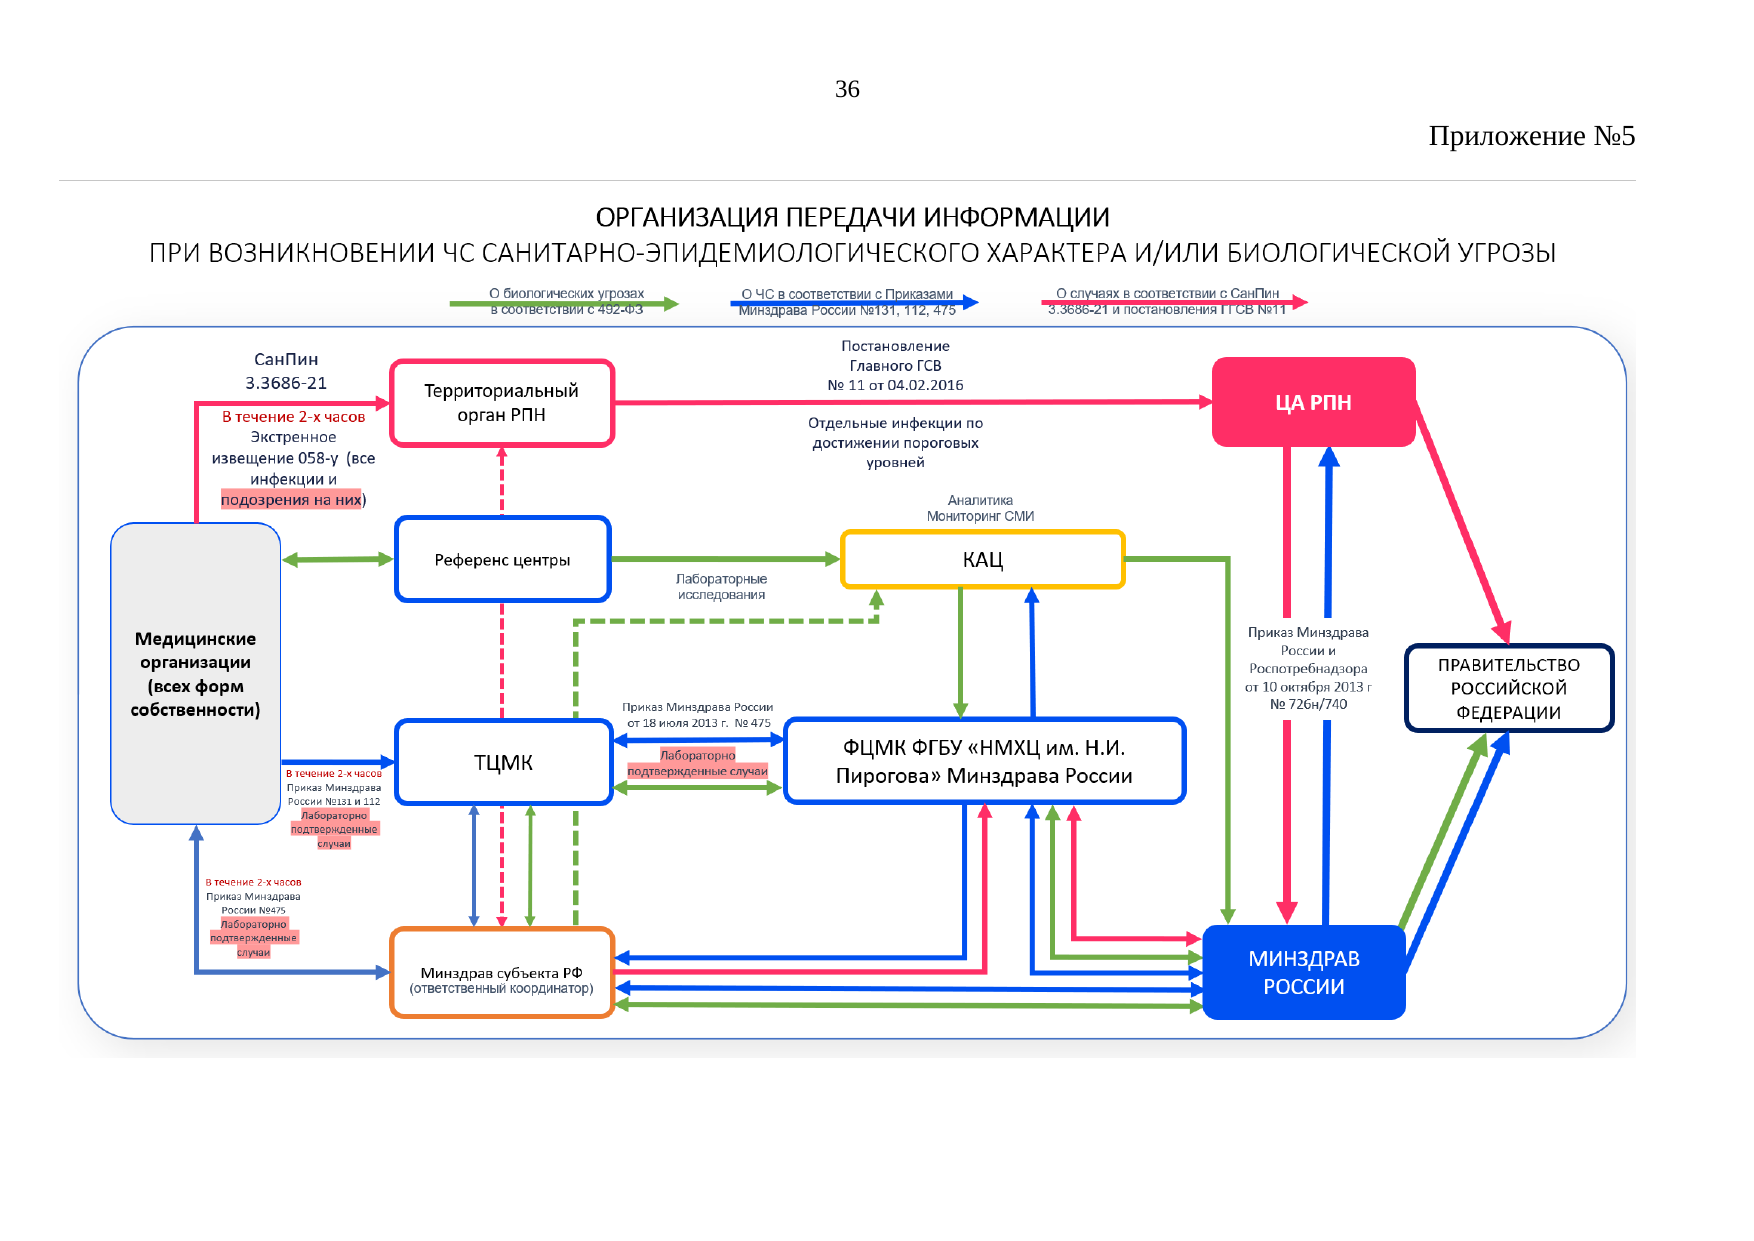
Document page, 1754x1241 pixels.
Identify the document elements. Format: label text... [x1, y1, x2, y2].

picture [59, 180, 1636, 1058]
text Приложение №5 [59, 118, 1636, 152]
